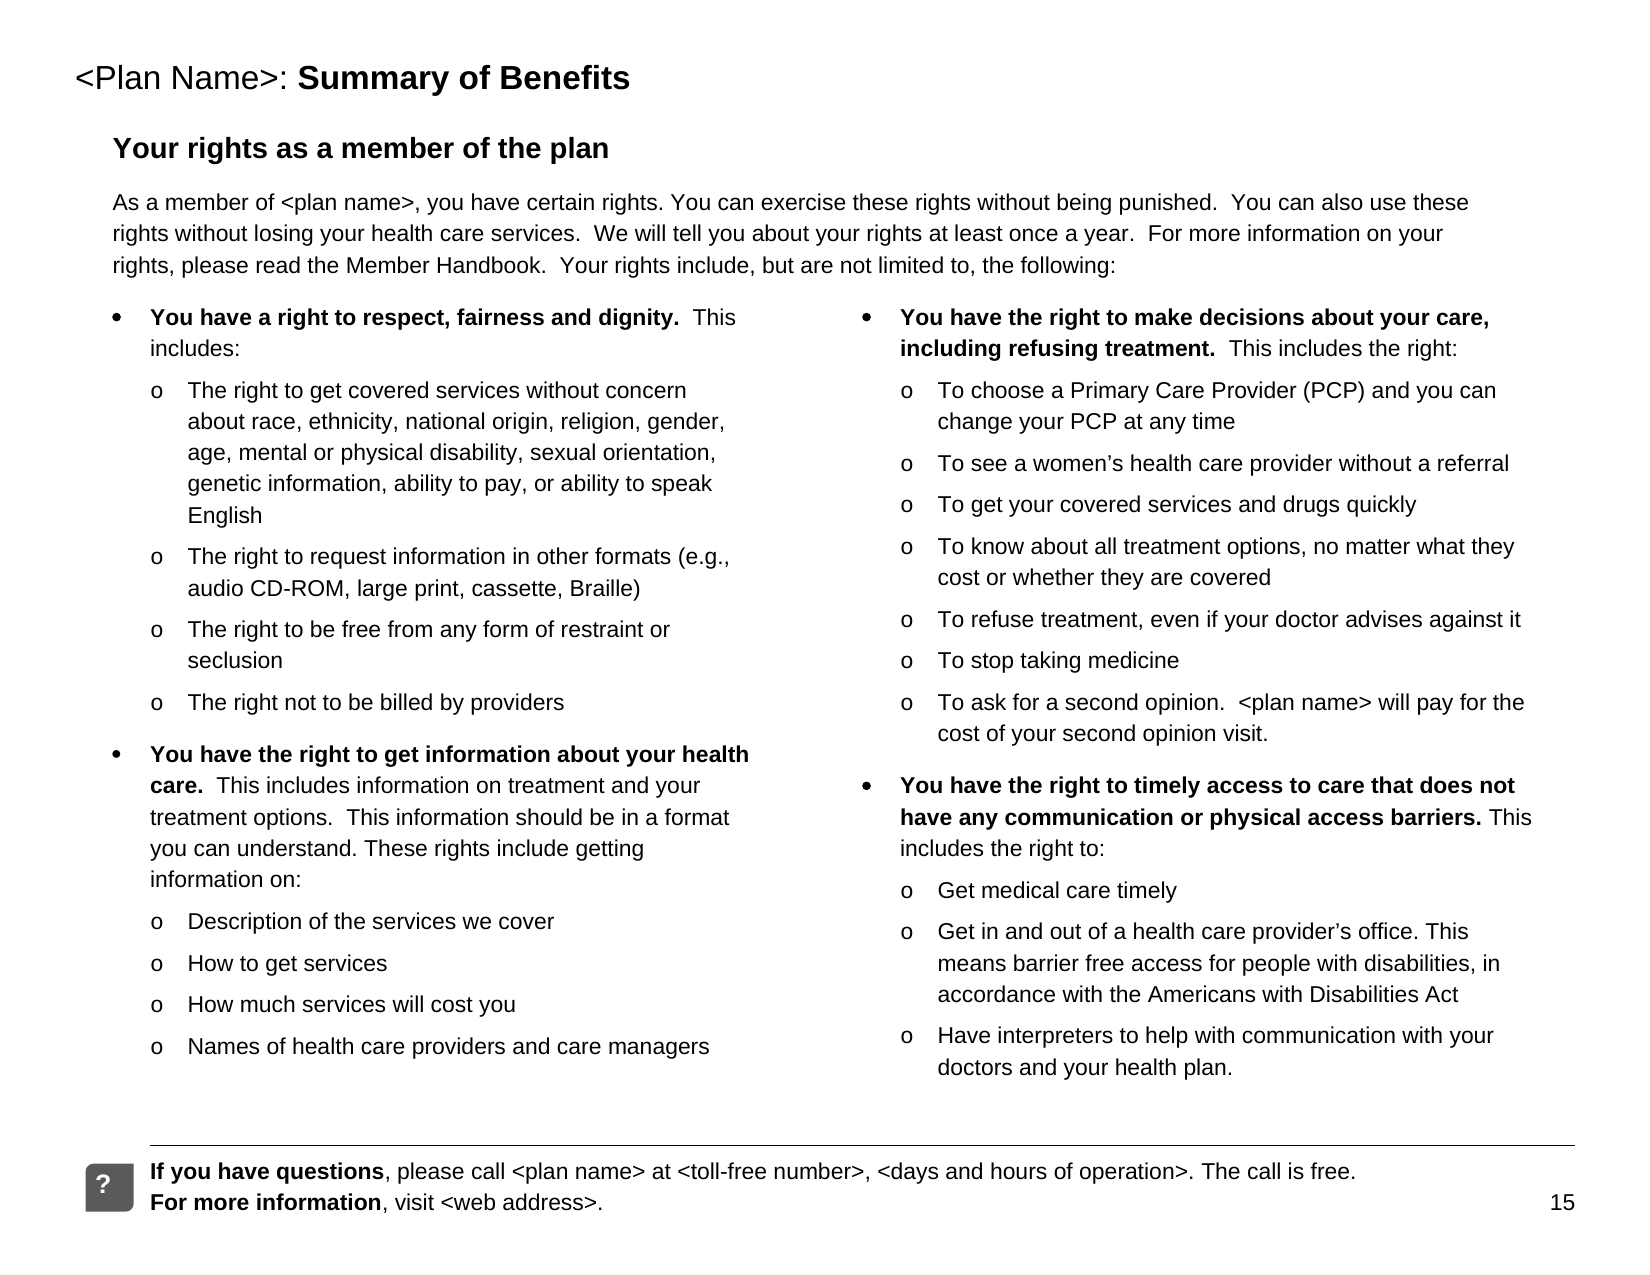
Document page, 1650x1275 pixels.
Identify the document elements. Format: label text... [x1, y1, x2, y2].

list To refuse treatment, even if your doctor advises against it [900, 602, 1537, 633]
list To stop taking medicine [900, 644, 1537, 675]
list To know about all treatment options, no matter what they cost or whether they are covered [900, 529, 1537, 592]
list Have interpreters to help with communication with your doctors and your health plan. [900, 1019, 1537, 1081]
list To get your covered services and drugs quickly [900, 488, 1537, 519]
list To choose a Primary Care Provider (PCP) and you can change your PCP at any time [900, 373, 1537, 436]
list To ask for a second opinion. <plan name> will pay for the cost of your second opinion visit. [900, 686, 1537, 748]
list You have a right to respect, fairness and dignity. This includes: [112, 300, 750, 363]
list The right to request information in other formats (e.g., audio CD‑ROM, large print, cassette, Braille) [150, 540, 750, 602]
list You have the right to get information about your health care. This includes information on treatment and your treatment options. This information should be in a format you can understand. These rights include getting information on: [112, 738, 750, 894]
list You have the right to make decisions about your care, including refusing treatment. This includes the right: [862, 300, 1537, 363]
text As a member of <plan name>, you have certain rights. You can exercise these rights without being punished. You can also use these rights without losing your health care services. We will tell you about your rights at least once a year. For more information on your rights, please read the Member Handbook. Your rights include, but are not limited to, the following: [112, 186, 1500, 279]
list Get medical care timely [900, 873, 1537, 904]
list Get in and out of a health care provider’s office. This means barrier free access for people with disabilities, in accordance with the Americans with Disabilities Act [900, 915, 1537, 1008]
list Names of health care providers and care managers [150, 1029, 750, 1061]
list The right not to be billed by providers [150, 686, 750, 717]
list How to get services [150, 946, 750, 977]
text Your rights as a member of the plan [112, 131, 1350, 165]
list Description of the services we cover [150, 904, 750, 936]
list The right to get covered services without concern about race, ethnicity, national origin, religion, gender, age, mental or physical disability, sexual orientation, genetic information, ability to pay, or ability to speak English [150, 373, 750, 529]
list The right to be free from any form of restraint or seclusion [150, 613, 750, 675]
list You have the right to timely access to care that does not have any communication or physical access barriers. This includes the right to: [862, 769, 1537, 863]
list To see a women’s health care provider without a referral [900, 446, 1537, 477]
list How much services will cost you [150, 988, 750, 1019]
